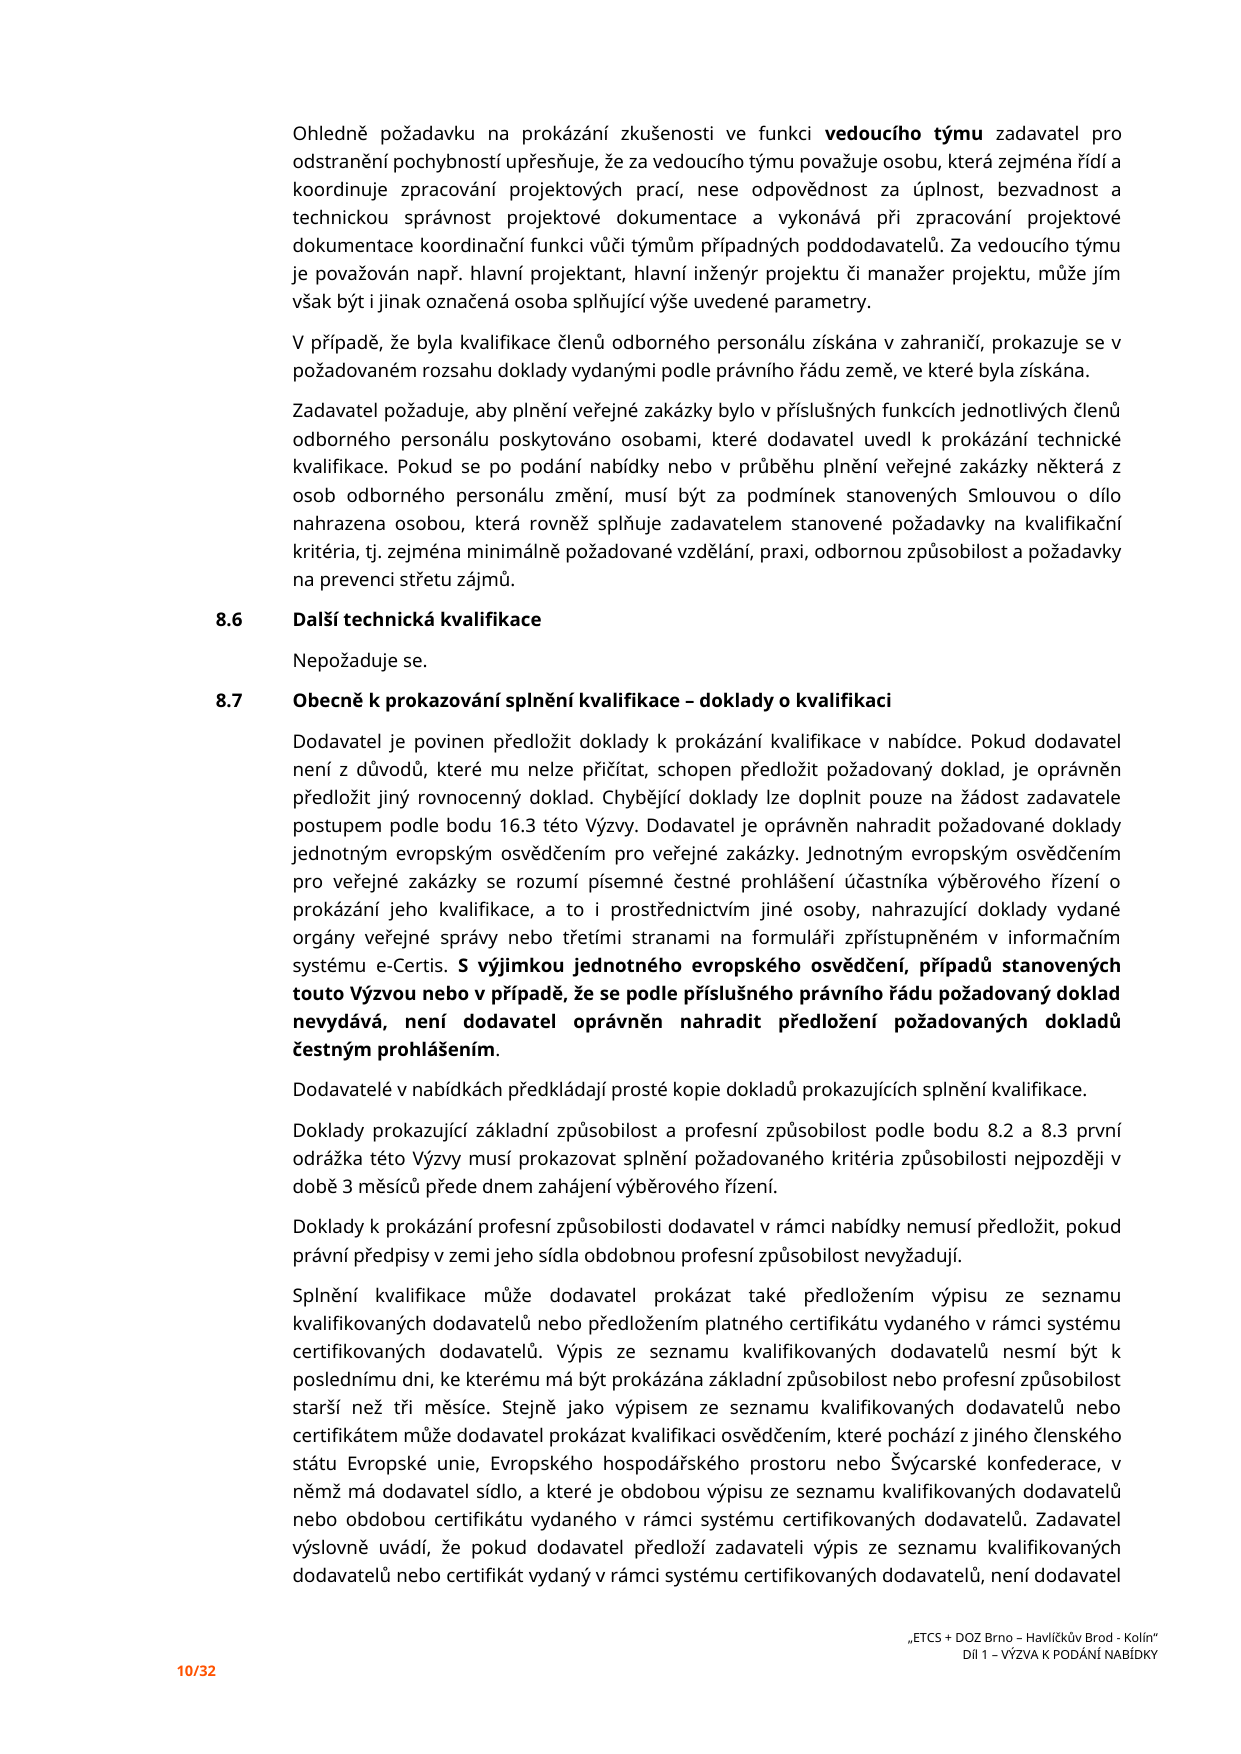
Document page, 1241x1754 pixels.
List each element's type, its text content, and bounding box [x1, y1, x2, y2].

text Doklady k prokázání profesní způsobilosti dodavatel v rámci nabídky nemusí předložit, pokud právní předpisy v zemi jeho sídla obdobnou profesní způsobilost nevyžadují. [292, 1214, 1122, 1267]
text Dodavatelé v nabídkách předkládají prosté kopie dokladů prokazujících splnění kvalifikace. [292, 1077, 1122, 1102]
text Další technická kvalifikace [216, 606, 1122, 632]
text V případě, že byla kvalifikace členů odborného personálu získána v zahraničí, prokazuje se v požadovaném rozsahu doklady vydanými podle právního řádu země, ve které byla získána. [292, 329, 1122, 383]
text Obecně k prokazování splnění kvalifikace – doklady o kvalifikaci [216, 687, 1122, 713]
text Zadavatel požaduje, aby plnění veřejné zakázky bylo v příslušných funkcích jednotlivých členů odborného personálu poskytováno osobami, které dodavatel uvedl k prokázání technické kvalifikace. Pokud se po podání nabídky nebo v průběhu plnění veřejné zakázky některá z osob odborného personálu změní, musí být za podmínek stanovených Smlouvou o dílo nahrazena osobou, která rovněž splňuje zadavatelem stanovené požadavky na kvalifikační kritéria, tj. zejména minimálně požadované vzdělání, praxi, odbornou způsobilost a požadavky na prevenci střetu zájmů. [292, 398, 1122, 591]
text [292, 1282, 1122, 1588]
text Dodavatel je povinen předložit doklady k prokázání kvalifikace v nabídce. Pokud dodavatel není z důvodů, které mu nelze přičítat, schopen předložit požadovaný doklad, je oprávněn předložit jiný rovnocenný doklad. Chybějící doklady lze doplnit pouze na žádost zadavatele postupem podle bodu 16.3 této Výzvy. Dodavatel je oprávněn nahradit požadované doklady jednotným evropským osvědčením pro veřejné zakázky. Jednotným evropským osvědčením pro veřejné zakázky se rozumí písemné čestné prohlášení účastníka výběrového řízení o prokázání jeho kvalifikace, a to i prostřednictvím jiné osoby, nahrazující doklady vydané orgány veřejné správy nebo třetími stranami na formuláři zpřístupněném v informačním systému e-Certis. S výjimkou jednotného evropského osvědčení, případů stanovených touto Výzvou nebo v případě, že se podle příslušného právního řádu požadovaný doklad nevydává, není dodavatel oprávněn nahradit předložení požadovaných dokladů čestným prohlášením. [292, 728, 1122, 1062]
text Ohledně požadavku na prokázání zkušenosti ve funkci vedoucího týmu zadavatel pro odstranění pochybností upřesňuje, že za vedoucího týmu považuje osobu, která zejména řídí a koordinuje zpracování projektových prací, nese odpovědnost za úplnost, bezvadnost a technickou správnost projektové dokumentace a vykonává při zpracování projektové dokumentace koordinační funkci vůči týmům případných poddodavatelů. Za vedoucího týmu je považován např. hlavní projektant, hlavní inženýr projektu či manažer projektu, může jím však být i jinak označená osoba splňující výše uvedené parametry. [292, 121, 1122, 314]
text Nepožaduje se. [292, 647, 1122, 672]
text Doklady prokazující základní způsobilost a profesní způsobilost podle bodu 8.2 a 8.3 první odrážka této Výzvy musí prokazovat splnění požadovaného kritéria způsobilosti nejpozději v době 3 měsíců přede dnem zahájení výběrového řízení. [292, 1117, 1122, 1199]
